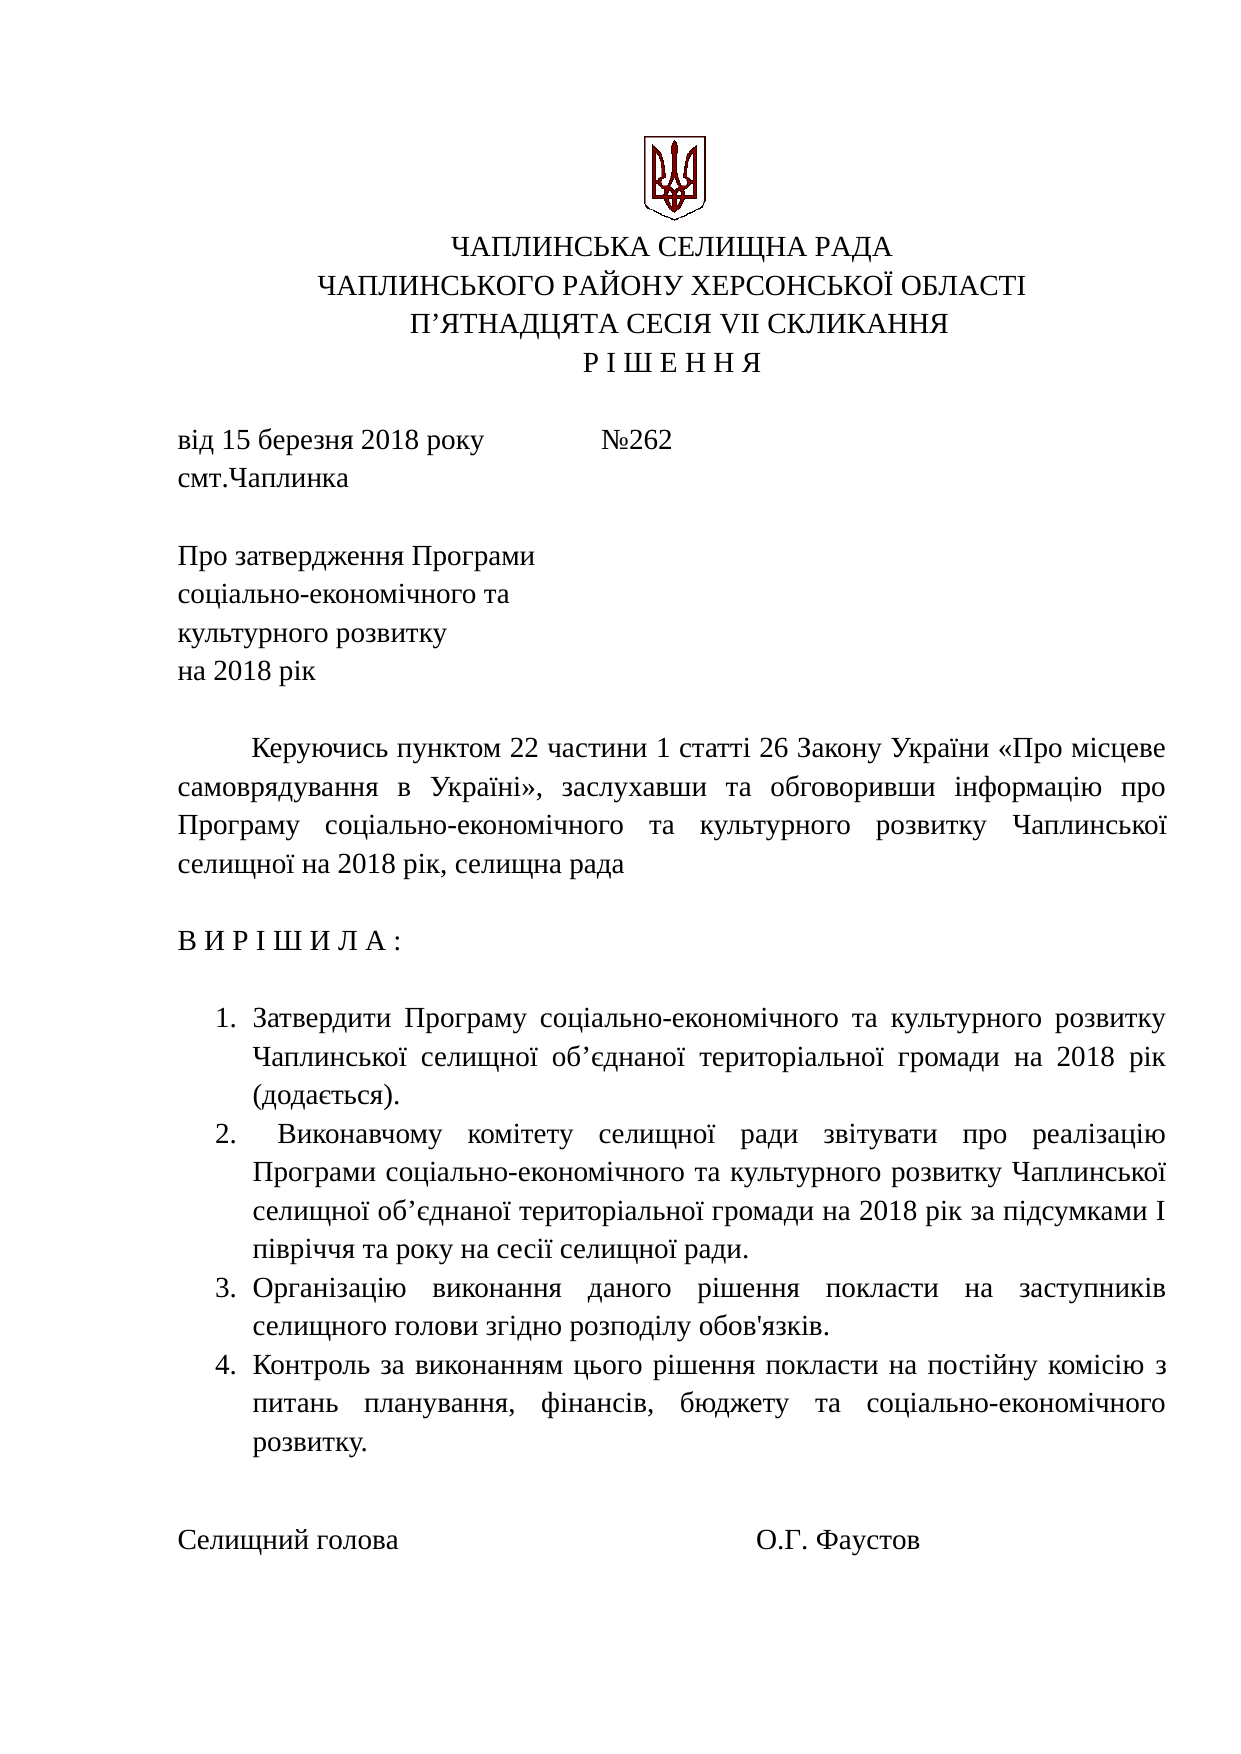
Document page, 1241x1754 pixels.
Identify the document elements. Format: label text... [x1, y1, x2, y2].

text Про затвердження Програми [177, 538, 1240, 571]
text Селищний голова О.Г. Фаустов [177, 1522, 1167, 1556]
text від 15 березня 2018 року №262 [177, 422, 1240, 456]
list Виконавчому комітету селищної ради звітувати про реалізацію Програми соціально-економічного та культурного розвитку Чаплинської селищної об’єднаної територіальної громади на 2018 рік за підсумками І півріччя та року на сесії селищної ради. [215, 1116, 1167, 1265]
list Затвердити Програму соціально-економічного та культурного розвитку Чаплинської селищної об’єднаної територіальної громади на 2018 рік (додається). [215, 1000, 1167, 1111]
text ЧАПЛИНСЬКА СЕЛИЩНА РАДА [177, 118, 1167, 263]
text Р І Ш Е Н Н Я [177, 345, 1167, 378]
text соціально-економічного та [177, 576, 1240, 610]
picture [637, 130, 712, 225]
list Контроль за виконанням цього рішення покласти на постійну комісію з питань планування, фінансів, бюджету та соціально-економічного розвитку. [215, 1347, 1167, 1458]
text Керуючись пунктом 22 частини 1 статті 26 Закону України «Про місцеве самоврядування в Україні», заслухавши та обговоривши інформацію про Програму соціально-економічного та культурного розвитку Чаплинської селищної на 2018 рік, селищна рада [177, 730, 1167, 879]
text ЧАПЛИНСЬКОГО РАЙОНУ ХЕРСОНСЬКОЇ ОБЛАСТІ [177, 268, 1167, 301]
text П’ЯТНАДЦЯТА СЕСІЯ VІІ СКЛИКАННЯ [177, 306, 1167, 340]
text смт.Чаплинка [177, 461, 1240, 494]
list Організацію виконання даного рішення покласти на заступників селищного голови згідно розподілу обов'язків. [215, 1270, 1167, 1342]
text культурного розвитку [177, 615, 1240, 648]
text на 2018 рік [177, 653, 1240, 687]
text В И Р І Ш И Л А : [177, 923, 1167, 957]
